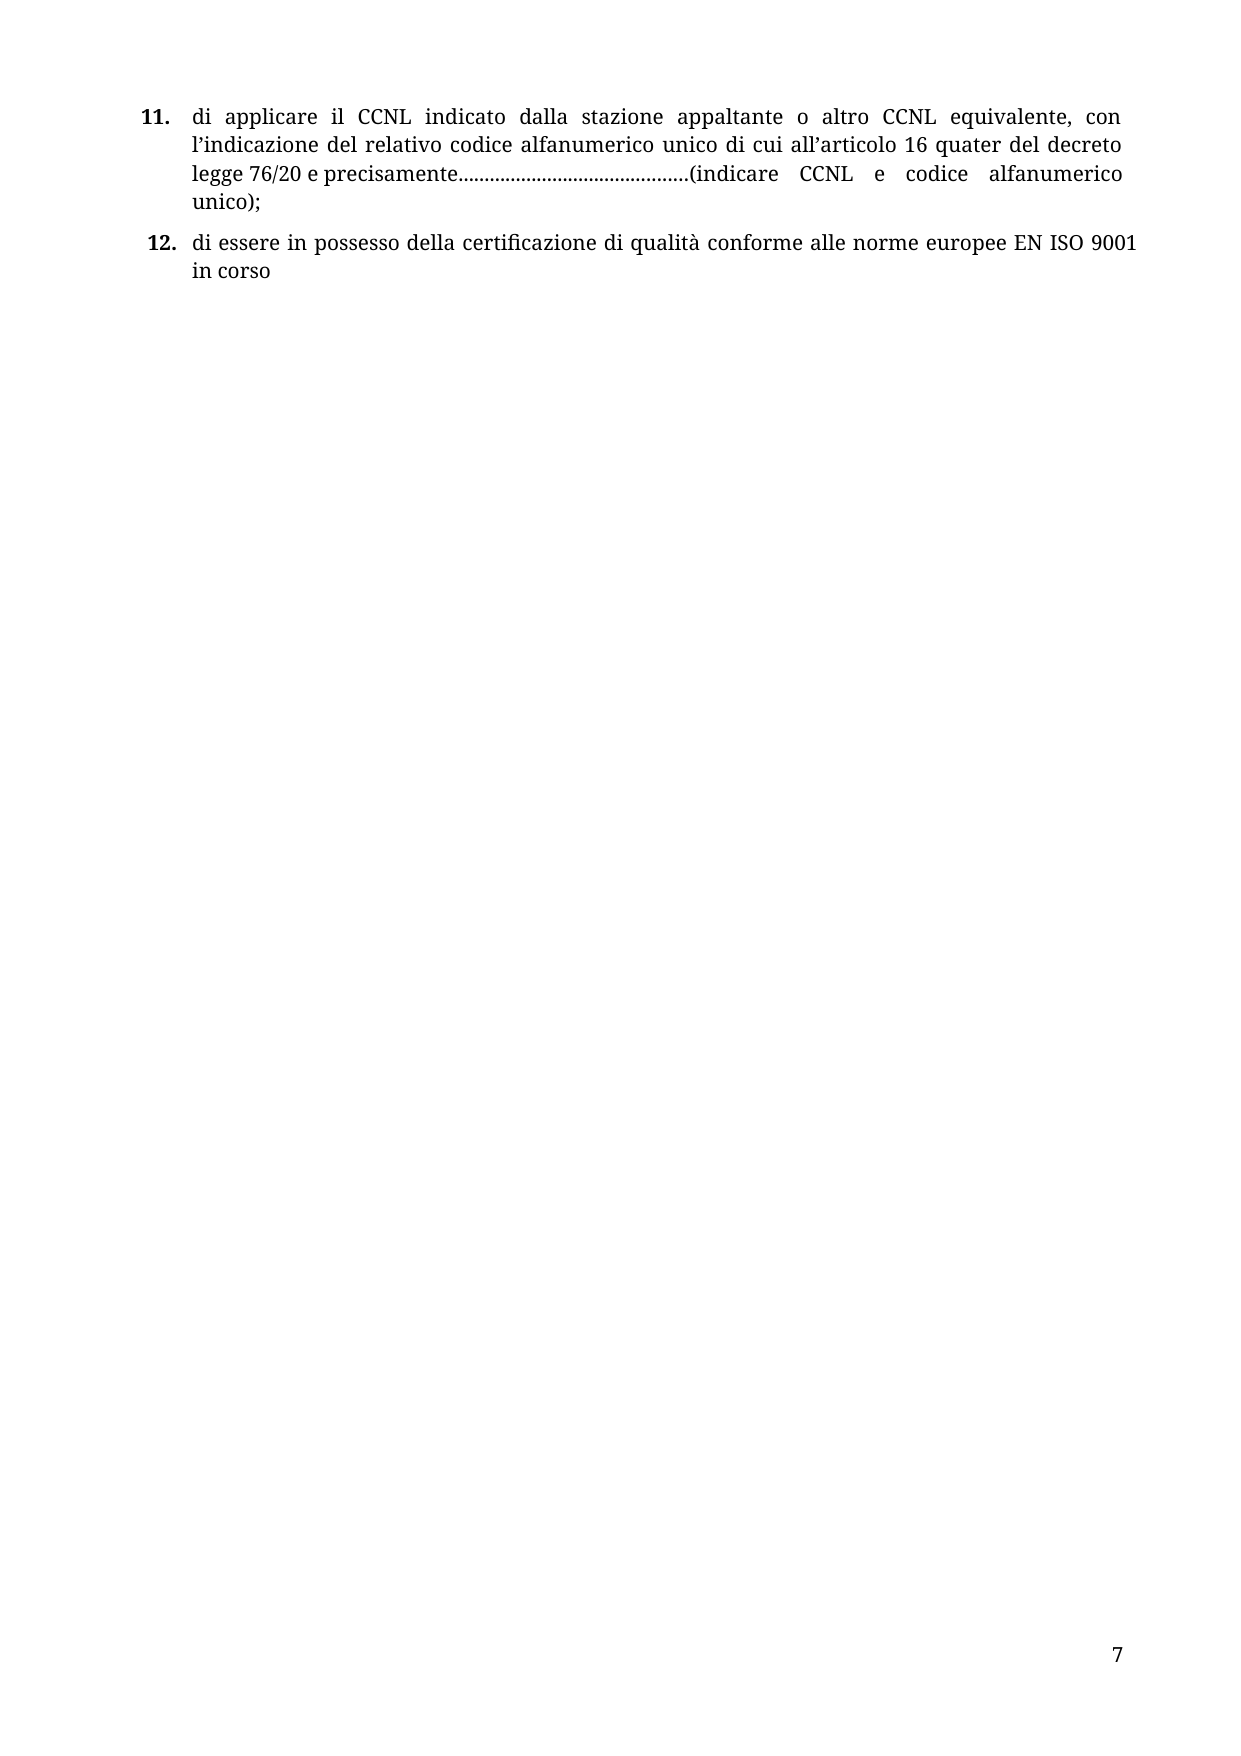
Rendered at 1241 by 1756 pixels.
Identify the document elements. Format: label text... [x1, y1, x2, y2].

list di essere in possesso della certificazione di qualità conforme alle norme europee EN ISO 9001 in corso [147, 228, 1138, 285]
list di applicare il CCNL indicato dalla stazione appaltante o altro CCNL equivalente, con l’indicazione del relativo codice alfanumerico unico di cui all’articolo 16 quater del decreto legge 76/20 e precisamente (indicare CCNL e codice alfanumerico unico); [141, 102, 1123, 216]
